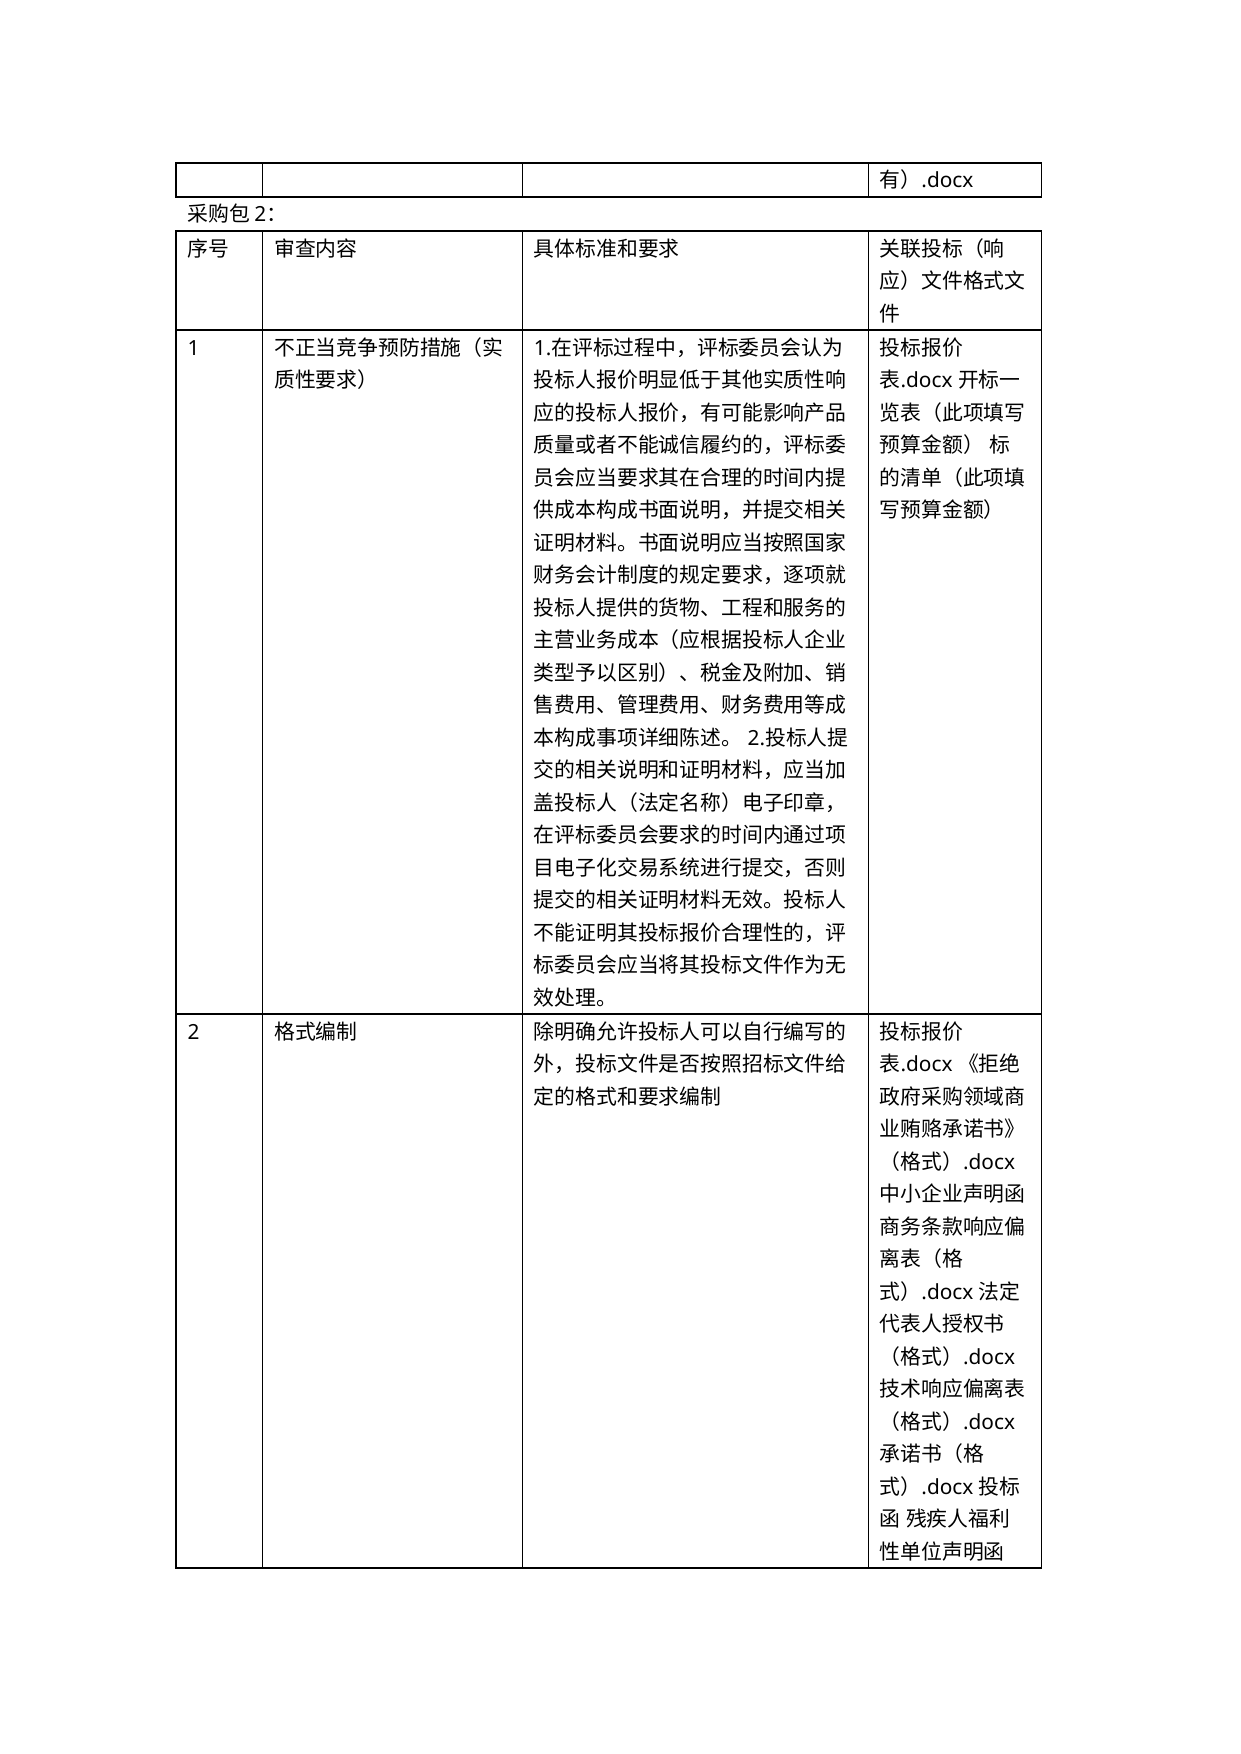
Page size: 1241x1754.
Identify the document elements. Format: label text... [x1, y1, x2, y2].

table_header 具体标准和要求 [523, 232, 868, 329]
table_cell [869, 164, 1041, 196]
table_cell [869, 1015, 1041, 1567]
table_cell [263, 164, 522, 196]
table_cell 不正当竞争预防措施（实质性要求） [263, 331, 522, 1013]
table_header 序号 [177, 232, 262, 329]
table_cell 2 [177, 1015, 262, 1567]
table_header 审查内容 [263, 232, 522, 329]
text 采购包2： [187, 198, 1053, 230]
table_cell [523, 1015, 868, 1567]
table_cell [523, 164, 868, 196]
table_header 关联投标（响应）文件格式文件 [869, 232, 1041, 329]
table_cell 格式编制 [263, 1015, 522, 1567]
table_cell 1.在评标过程中，评标委员会认为投标人报价明显低于其他实质性响应的投标人报价，有可能影响产品质量或者不能诚信履约的，评标委员会应当要求其在合理的时间内提供成本构成书面说明，并提交相关证明材料。书面说明应当按照国家财务会计制度的规定要求，逐项就投标人提供的货物、工程和服务的主营业务成本（应根据投标人企业类型予以区别）、税金及附加、销售费用、管理费用、财务费用等成本构成事项详细陈述。 2.投标人提交的相关说明和证明材料，应当加盖投标人（法定名称）电子印章，在评标委员会要求的时间内通过项目电子化交易系统进行提交，否则提交的相关证明材料无效。投标人不能证明其投标报价合理性的，评标委员会应当将其投标文件作为无效处理。 [523, 331, 868, 1013]
table_cell 9 [177, 164, 262, 196]
table_cell 1 [177, 331, 262, 1013]
table_cell 投标报价表.docx 开标一览表（此项填写预算金额） 标的清单（此项填写预算金额） [869, 331, 1041, 1013]
